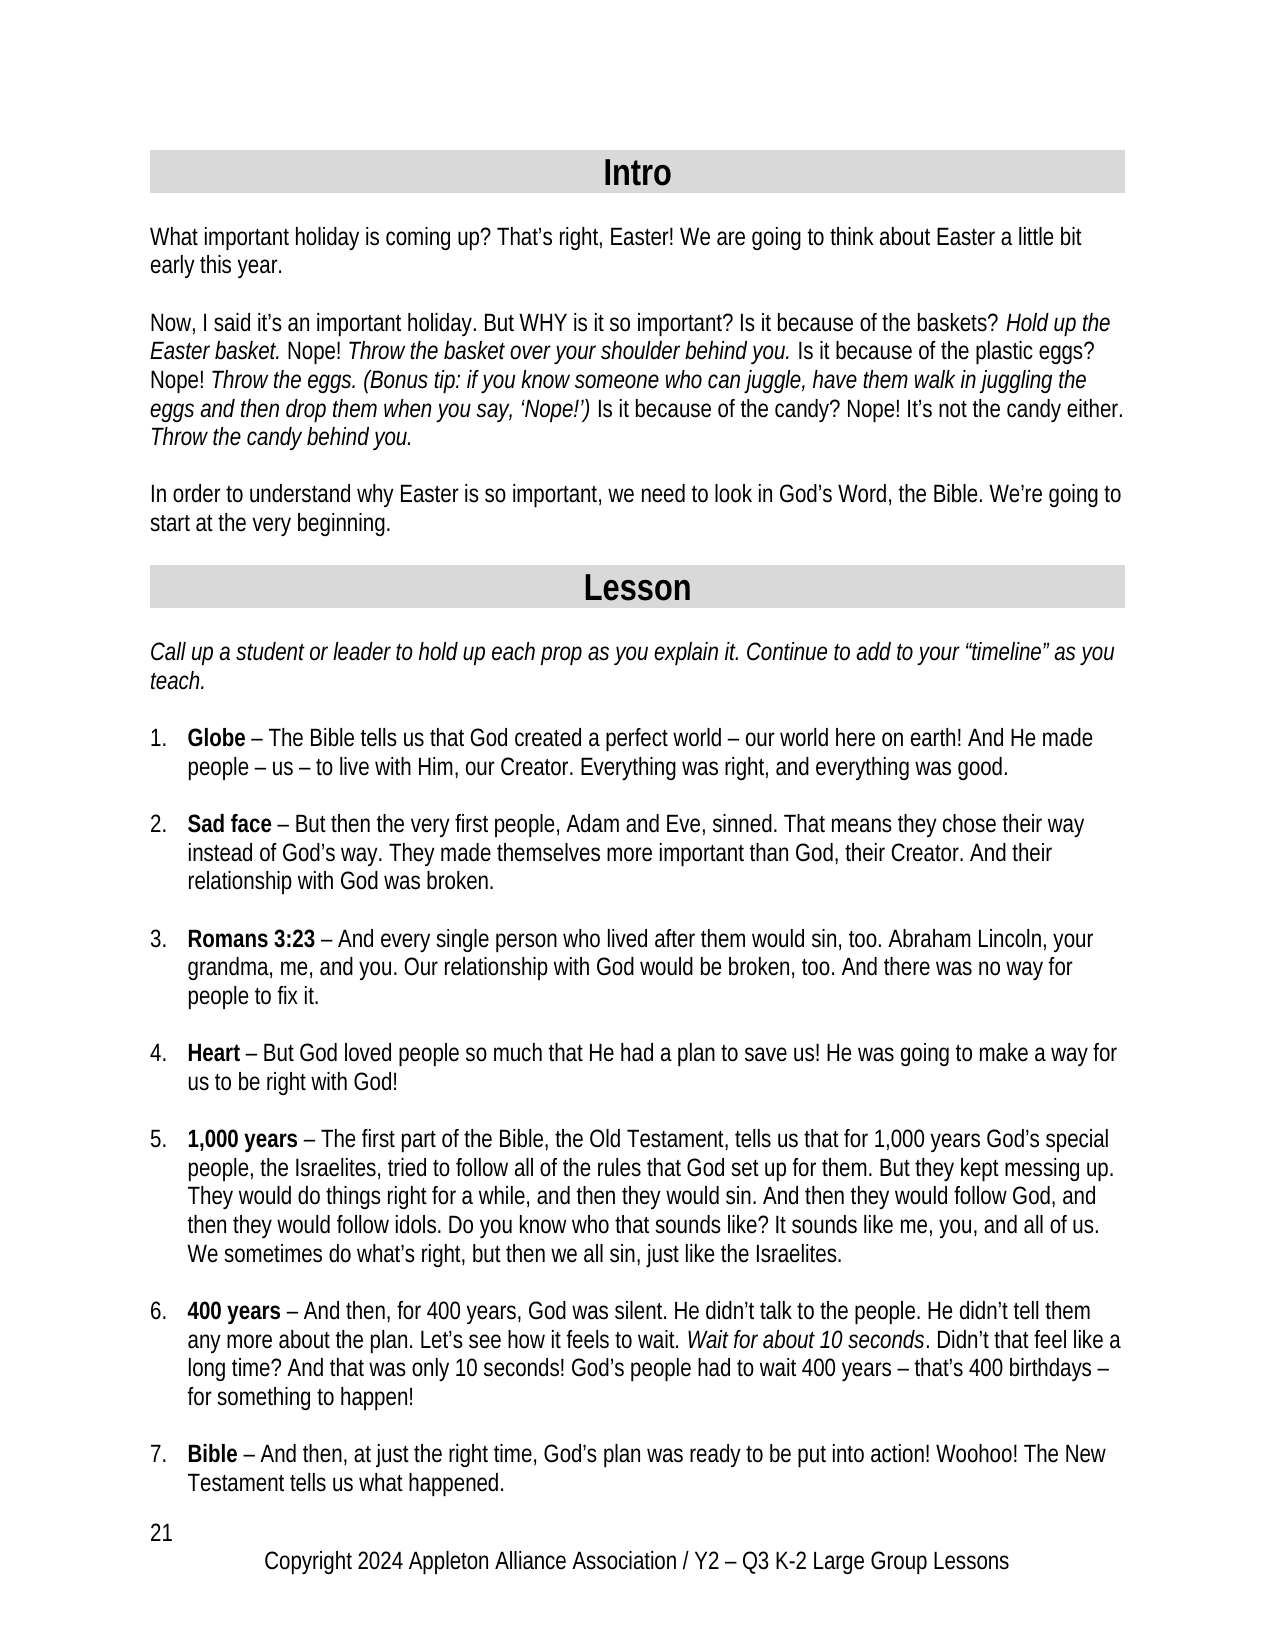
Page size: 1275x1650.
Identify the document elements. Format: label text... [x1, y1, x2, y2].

list Sad face – But then the very first people, Adam and Eve, sinned. That means they chose their way instead of God’s way. They made themselves more important than God, their Creator. And their relationship with God was broken. [150, 809, 1125, 895]
list Romans 3:23 – And every single person who lived after them would sin, too. Abraham Lincoln, your grandma, me, and you. Our relationship with God would be broken, too. And there was no way for people to fix it. [150, 923, 1125, 1009]
text Intro [150, 150, 1125, 193]
list Heart – But God loved people so much that He had a plan to save us! He was going to make a way for us to be right with God! [150, 1038, 1125, 1095]
text In order to understand why Easter is so important, we need to look in God’s Word, the Bible. We’re going to start at the very beginning. [150, 479, 1125, 537]
text Lesson [150, 565, 1125, 608]
text What important holiday is coming up? That’s right, Easter! We are going to think about Easter a little bit early this year. [150, 222, 1125, 279]
text Now, I said it’s an important holiday. But WHY is it so important? Is it because of the baskets? Hold up the Easter basket. Nope! Throw the basket over your shoulder behind you. Is it because of the plastic eggs? Nope! Throw the eggs. (Bonus tip: if you know someone who can juggle, have them walk in juggling the eggs and then drop them when you say, ‘Nope!’) Is it because of the candy? Nope! It’s not the candy either. Throw the candy behind you. [150, 308, 1125, 451]
text Call up a student or leader to hold up each prop as you explain it. Continue to add to your “timeline” as you teach. [150, 637, 1125, 694]
list 1,000 years – The first part of the Bible, the Old Testament, tells us that for 1,000 years God’s special people, the Israelites, tried to follow all of the rules that God set up for them. But they kept messing up. They would do things right for a while, and then they would sin. And then they would follow God, and then they would follow idols. Do you know who that sounds like? It sounds like me, you, and all of us. We sometimes do what’s right, but then we all sin, just like the Israelites. [150, 1124, 1125, 1267]
list 400 years – And then, for 400 years, God was silent. He didn’t talk to the people. He didn’t tell them any more about the plan. Let’s see how it feels to wait. Wait for about 10 seconds. Didn’t that feel like a long time? And that was only 10 seconds! God’s people had to wait 400 years – that’s 400 birthdays – for something to happen! [150, 1296, 1125, 1411]
list Globe – The Bible tells us that God created a perfect world – our world here on earth! And He made people – us – to live with Him, our Creator. Everything was right, and everything was good. [150, 723, 1125, 780]
list Bible – And then, at just the right time, God’s plan was ready to be put into action! Woohoo! The New Testament tells us what happened. [150, 1439, 1125, 1496]
